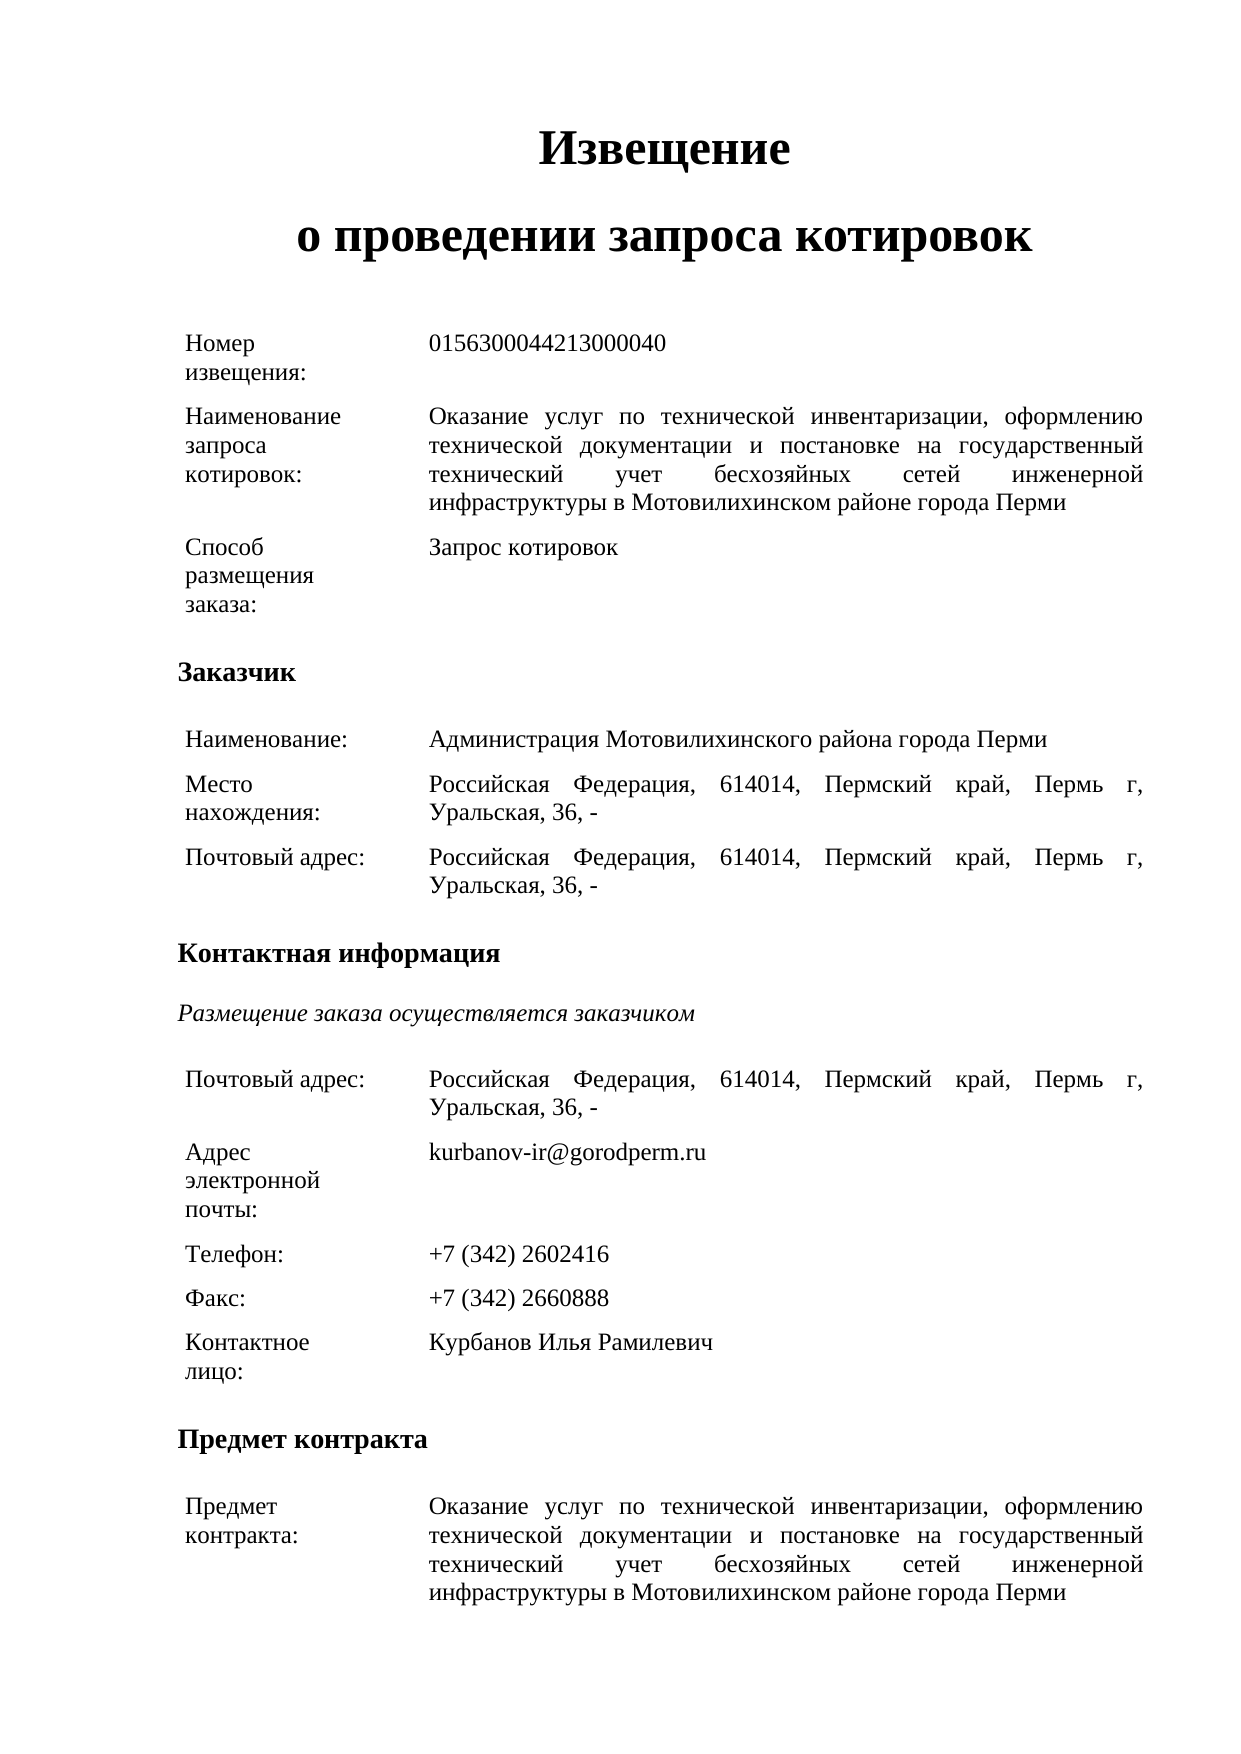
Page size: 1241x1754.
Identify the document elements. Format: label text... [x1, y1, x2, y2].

table_cell Место нахождения: [177, 761, 421, 834]
text Предмет контракта [177, 1422, 1152, 1454]
table_cell Российская Федерация, 614014, Пермский край, Пермь г, Уральская, 36, - [421, 761, 1152, 834]
table_header Оказание услуг по технической инвентаризации, оформлению технической документации и постановке на государственный технический учет бесхозяйных сетей инженерной инфраструктуры в Мотовилихинском районе города Перми [421, 1484, 1152, 1614]
table_header Российская Федерация, 614014, Пермский край, Пермь г, Уральская, 36, - [421, 1056, 1152, 1129]
table_cell Способ размещения заказа: [177, 524, 421, 626]
table_header Наименование: [177, 717, 421, 761]
table_cell Контактное лицо: [177, 1320, 421, 1393]
table_cell Телефон: [177, 1231, 421, 1275]
table_cell Наименование запроса котировок: [177, 393, 421, 524]
table_cell +7 (342) 2602416 [421, 1231, 1152, 1275]
table_cell kurbanov-ir@gorodperm.ru [421, 1129, 1152, 1231]
table_cell Факс: [177, 1275, 421, 1319]
text о проведении запроса котировок [177, 205, 1152, 262]
table_header Администрация Мотовилихинского района города Перми [421, 717, 1152, 761]
text Заказчик [177, 655, 1152, 687]
table_cell Курбанов Илья Рамилевич [421, 1320, 1152, 1393]
table_header Почтовый адрес: [177, 1056, 421, 1129]
text Размещение заказа осуществляется заказчиком [177, 998, 1152, 1027]
table_header Предмет контракта: [177, 1484, 421, 1614]
table_cell Запрос котировок [421, 524, 1152, 626]
table_cell +7 (342) 2660888 [421, 1275, 1152, 1319]
text Контактная информация [177, 936, 1152, 969]
text Извещение [177, 118, 1152, 176]
table_cell Почтовый адрес: [177, 834, 421, 907]
table_cell Адрес электронной почты: [177, 1129, 421, 1231]
table_header Номер извещения: [177, 320, 421, 393]
table_cell Российская Федерация, 614014, Пермский край, Пермь г, Уральская, 36, - [421, 834, 1152, 907]
table_header 0156300044213000040 [421, 320, 1152, 393]
table_cell Оказание услуг по технической инвентаризации, оформлению технической документации и постановке на государственный технический учет бесхозяйных сетей инженерной инфраструктуры в Мотовилихинском районе города Перми [421, 393, 1152, 524]
